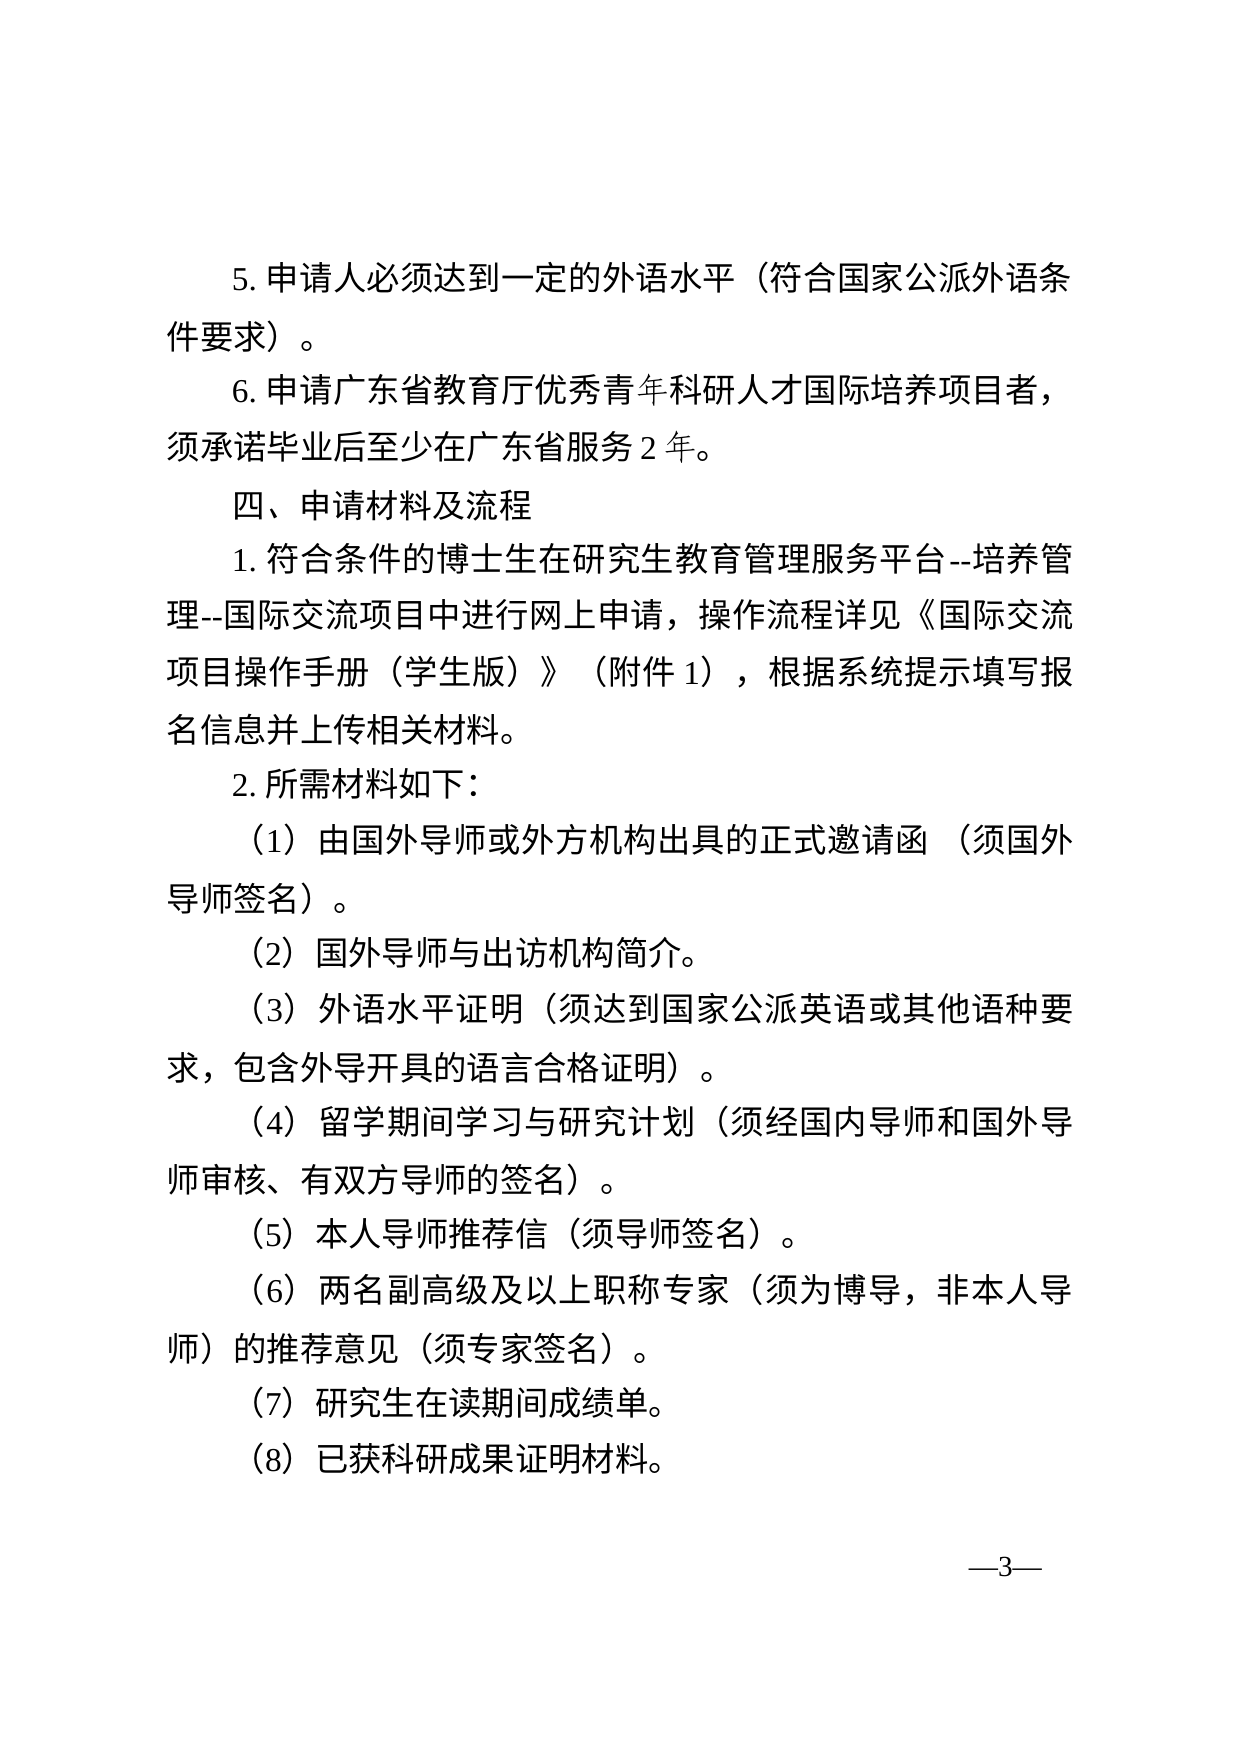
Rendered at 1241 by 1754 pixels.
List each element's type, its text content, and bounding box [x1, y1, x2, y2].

text （5）本人导师推荐信（须导师签名）。 [167, 1198, 1074, 1254]
text 5. 申请人必须达到一定的外语水平（符合国家公派外语条件要求）。 [167, 241, 1074, 354]
text （2）国外导师与出访机构简介。 [167, 916, 1074, 973]
text （7）研究生在读期间成绩单。 [167, 1366, 1074, 1423]
text （3）外语水平证明（须达到国家公派英语或其他语种要求，包含外导开具的语言合格证明）。 [167, 973, 1074, 1085]
text 四、申请材料及流程 [167, 466, 1074, 523]
text 2. 所需材料如下： [167, 748, 1074, 804]
text （8）已获科研成果证明材料。 [167, 1423, 1074, 1479]
text 1. 符合条件的博士生在研究生教育管理服务平台--培养管理--国际交流项目中进行网上申请，操作流程详见《国际交流项目操作手册（学生版）》（附件1），根据系统提示填写报名信息并上传相关材料。 [167, 523, 1074, 748]
text （4）留学期间学习与研究计划（须经国内导师和国外导师审核、有双方导师的签名）。 [167, 1085, 1074, 1198]
text （1）由国外导师或外方机构出具的正式邀请函 （须国外导师签名）。 [167, 804, 1074, 916]
text 6. 申请广东省教育厅优秀青年科研人才国际培养项目者，须承诺毕业后至少在广东省服务2年。 [167, 354, 1074, 466]
text （6）两名副高级及以上职称专家（须为博导，非本人导师）的推荐意见（须专家签名）。 [167, 1254, 1074, 1366]
